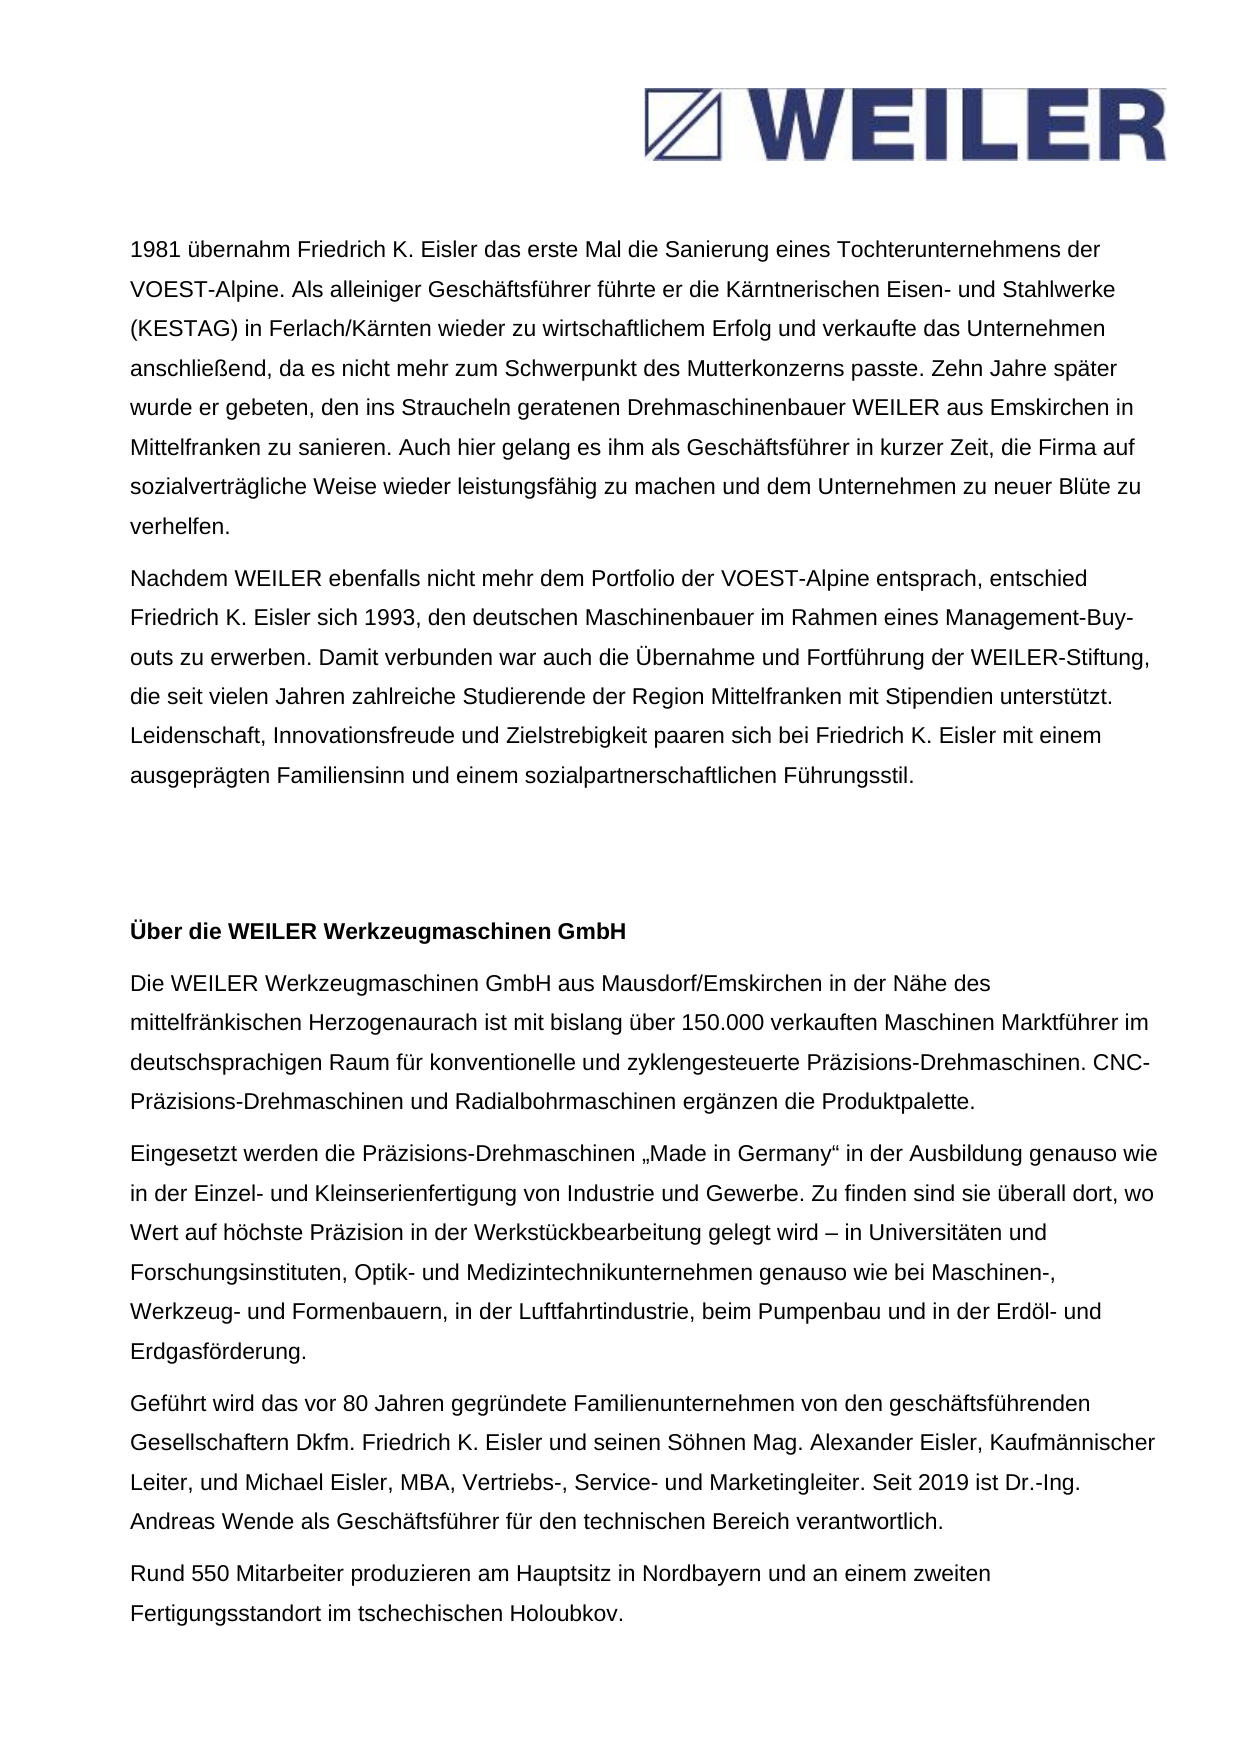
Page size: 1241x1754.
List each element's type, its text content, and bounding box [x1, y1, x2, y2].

text Eingesetzt werden die Präzisions-Drehmaschinen „Made in Germany“ in der Ausbildung genauso wie in der Einzel- und Kleinserienfertigung von Industrie und Gewerbe. Zu finden sind sie überall dort, wo Wert auf höchste Präzision in der Werkstückbearbeitung gelegt wird – in Universitäten und Forschungsinstituten, Optik- und Medizintechnikunternehmen genauso wie bei Maschinen-, Werkzeug- und Formenbauern, in der Luftfahrtindustrie, beim Pumpenbau und in der Erdöl- und Erdgasförderung. [130, 1140, 1167, 1364]
text Über die WEILER Werkzeugmaschinen GmbH [130, 918, 1167, 944]
picture [644, 88, 1167, 161]
text Rund 550 Mitarbeiter produzieren am Hauptsitz in Nordbayern und an einem zweiten Fertigungsstandort im tschechischen Holoubkov. [130, 1560, 1167, 1626]
text 1981 übernahm Friedrich K. Eisler das erste Mal die Sanierung eines Tochterunternehmens der VOEST-Alpine. Als alleiniger Geschäftsführer führte er die Kärntnerischen Eisen- und Stahlwerke (KESTAG) in Ferlach/Kärnten wieder zu wirtschaftlichem Erfolg und verkaufte das Unternehmen anschließend, da es nicht mehr zum Schwerpunkt des Mutterkonzerns passte. Zehn Jahre später wurde er gebeten, den ins Straucheln geratenen Drehmaschinenbauer WEILER aus Emskirchen in Mittelfranken zu sanieren. Auch hier gelang es ihm als Geschäftsführer in kurzer Zeit, die Firma auf sozialverträgliche Weise wieder leistungsfähig zu machen und dem Unternehmen zu neuer Blüte zu verhelfen. [130, 236, 1167, 539]
text Nachdem WEILER ebenfalls nicht mehr dem Portfolio der VOEST-Alpine entsprach, entschied Friedrich K. Eisler sich 1993, den deutschen Maschinenbauer im Rahmen eines Management-Buy-outs zu erwerben. Damit verbunden war auch die Übernahme und Fortführung der WEILER-Stiftung, die seit vielen Jahren zahlreiche Studierende der Region Mittelfranken mit Stipendien unterstützt. Leidenschaft, Innovationsfreude und Zielstrebigkeit paaren sich bei Friedrich K. Eisler mit einem ausgeprägten Familiensinn und einem sozialpartnerschaftlichen Führungsstil. [130, 564, 1167, 788]
text Die WEILER Werkzeugmaschinen GmbH aus Mausdorf/Emskirchen in der Nähe des mittelfränkischen Herzogenaurach ist mit bislang über 150.000 verkauften Maschinen Marktführer im deutschsprachigen Raum für konventionelle und zyklengesteuerte Präzisions-Drehmaschinen. CNC-Präzisions-Drehmaschinen und Radialbohrmaschinen ergänzen die Produktpalette. [130, 970, 1167, 1115]
text Geführt wird das vor 80 Jahren gegründete Familienunternehmen von den geschäftsführenden Gesellschaftern Dkfm. Friedrich K. Eisler und seinen Söhnen Mag. Alexander Eisler, Kaufmännischer Leiter, und Michael Eisler, MBA, Vertriebs-, Service- und Marketingleiter. Seit 2019 ist Dr.-Ing. Andreas Wende als Geschäftsführer für den technischen Bereich verantwortlich. [130, 1390, 1167, 1534]
